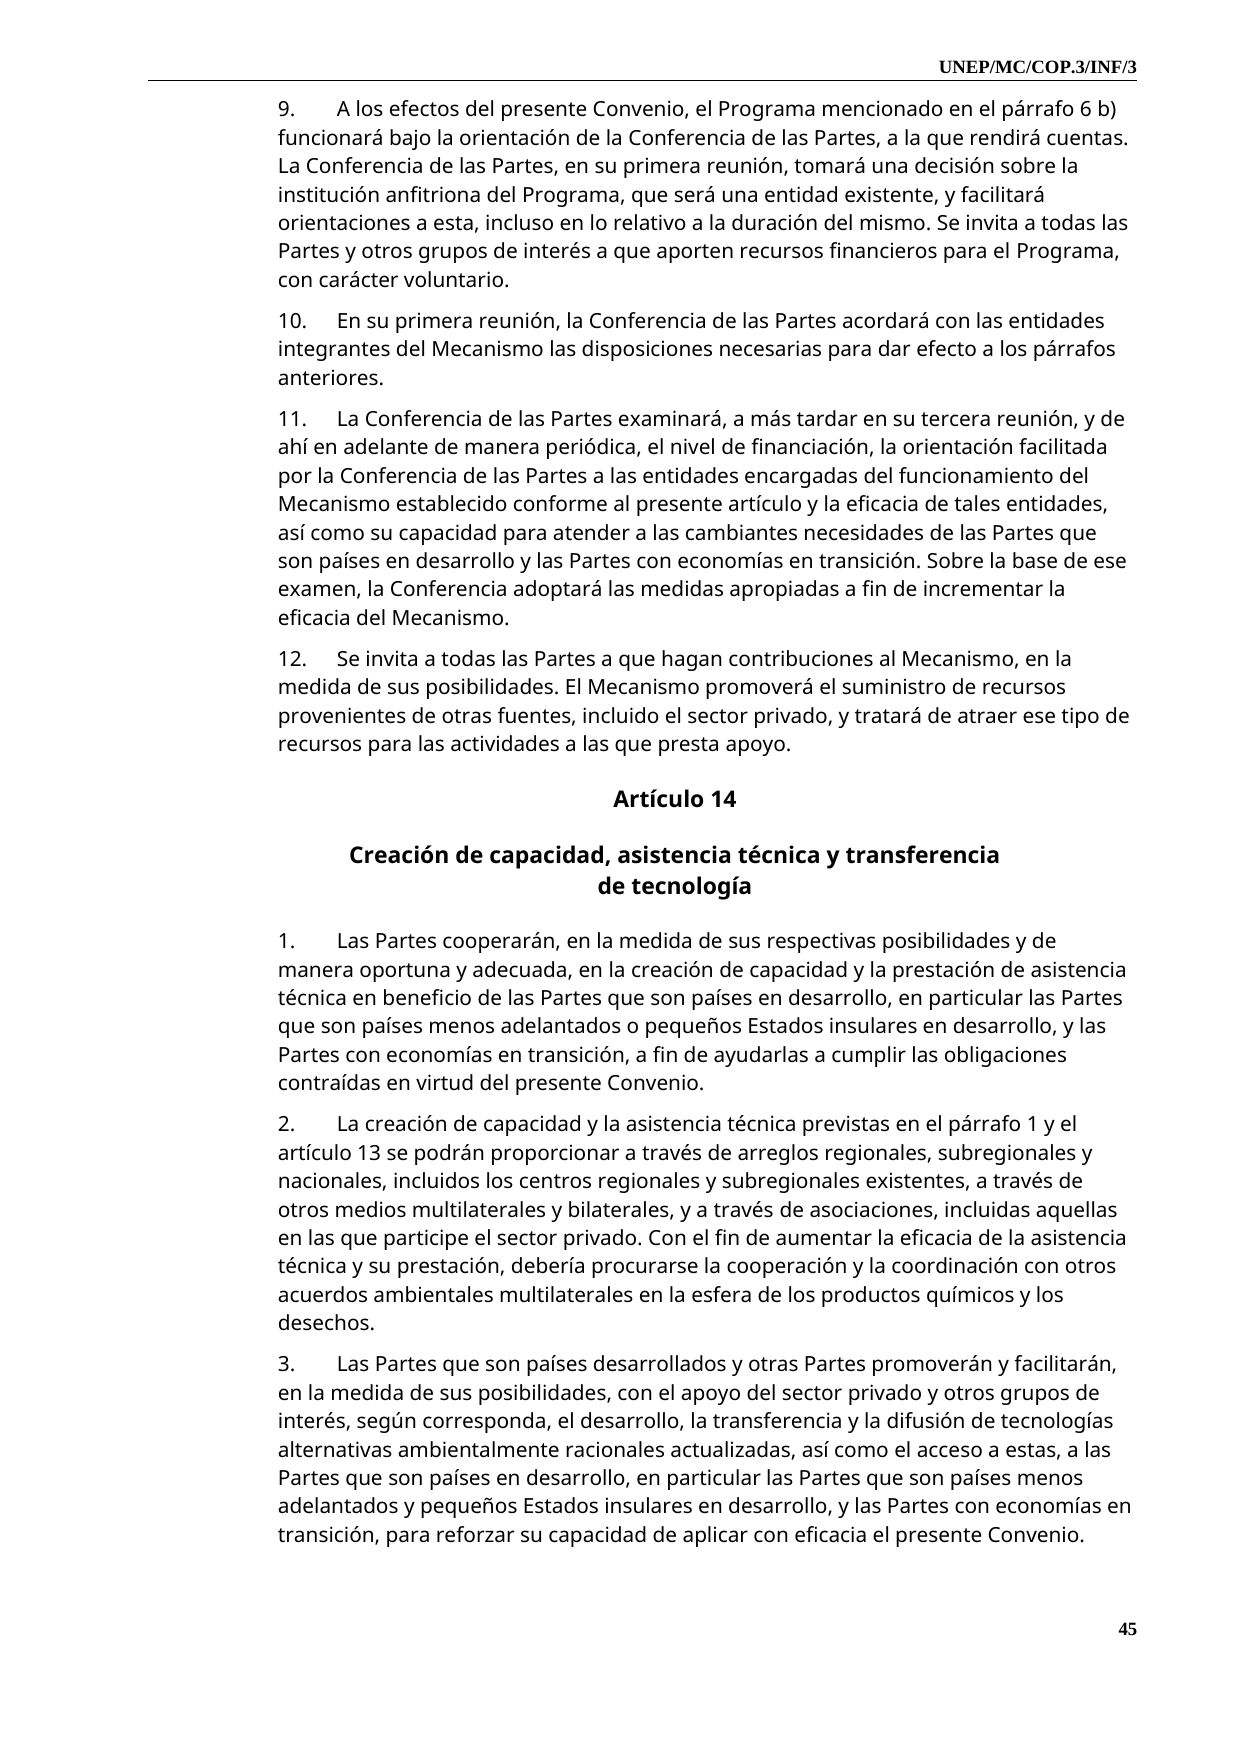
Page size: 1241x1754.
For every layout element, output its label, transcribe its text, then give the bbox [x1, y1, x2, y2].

text 10. En su primera reunión, la Conferencia de las Partes acordará con las entidades integrantes del Mecanismo las disposiciones necesarias para dar efecto a los párrafos anteriores. [278, 306, 1137, 391]
text 1. Las Partes cooperarán, en la medida de sus respectivas posibilidades y de manera oportuna y adecuada, en la creación de capacidad y la prestación de asistencia técnica en beneficio de las Partes que son países en desarrollo, en particular las Partes que son países menos adelantados o pequeños Estados insulares en desarrollo, y las Partes con economías en transición, a fin de ayudarlas a cumplir las obligaciones contraídas en virtud del presente Convenio. [278, 926, 1137, 1097]
text 11. La Conferencia de las Partes examinará, a más tardar en su tercera reunión, y de ahí en adelante de manera periódica, el nivel de financiación, la orientación facilitada por la Conferencia de las Partes a las entidades encargadas del funcionamiento del Mecanismo establecido conforme al presente artículo y la eficacia de tales entidades, así como su capacidad para atender a las cambiantes necesidades de las Partes que son países en desarrollo y las Partes con economías en transición. Sobre la base de ese examen, la Conferencia adoptará las medidas apropiadas a fin de incrementar la eficacia del Mecanismo. [278, 404, 1137, 631]
text 9. A los efectos del presente Convenio, el Programa mencionado en el párrafo 6 b) funcionará bajo la orientación de la Conferencia de las Partes, a la que rendirá cuentas. La Conferencia de las Partes, en su primera reunión, tomará una decisión sobre la institución anfitriona del Programa, que será una entidad existente, y facilitará orientaciones a esta, incluso en lo relativo a la duración del mismo. Se invita a todas las Partes y otros grupos de interés a que aporten recursos financieros para el Programa, con carácter voluntario. [278, 94, 1137, 293]
text 3. Las Partes que son países desarrollados y otras Partes promoverán y facilitarán, en la medida de sus posibilidades, con el apoyo del sector privado y otros grupos de interés, según corresponda, el desarrollo, la transferencia y la difusión de tecnologías alternativas ambientalmente racionales actualizadas, así como el acceso a estas, a las Partes que son países en desarrollo, en particular las Partes que son países menos adelantados y pequeños Estados insulares en desarrollo, y las Partes con economías en transición, para reforzar su capacidad de aplicar con eficacia el presente Convenio. [278, 1349, 1137, 1548]
text 12. Se invita a todas las Partes a que hagan contribuciones al Mecanismo, en la medida de sus posibilidades. El Mecanismo promoverá el suministro de recursos provenientes de otras fuentes, incluido el sector privado, y tratará de atraer ese tipo de recursos para las actividades a las que presta apoyo. [278, 644, 1137, 758]
text 2. La creación de capacidad y la asistencia técnica previstas en el párrafo 1 y el artículo 13 se podrán proporcionar a través de arreglos regionales, subregionales y nacionales, incluidos los centros regionales y subregionales existentes, a través de otros medios multilaterales y bilaterales, y a través de asociaciones, incluidas aquellas en las que participe el sector privado. Con el fin de aumentar la eficacia de la asistencia técnica y su prestación, debería procurarse la cooperación y la coordinación con otros acuerdos ambientales multilaterales en la esfera de los productos químicos y los desechos. [278, 1109, 1137, 1337]
text Creación de capacidad, asistencia técnica y transferencia de tecnología [278, 839, 1072, 901]
text Artículo 14 [278, 783, 1072, 814]
